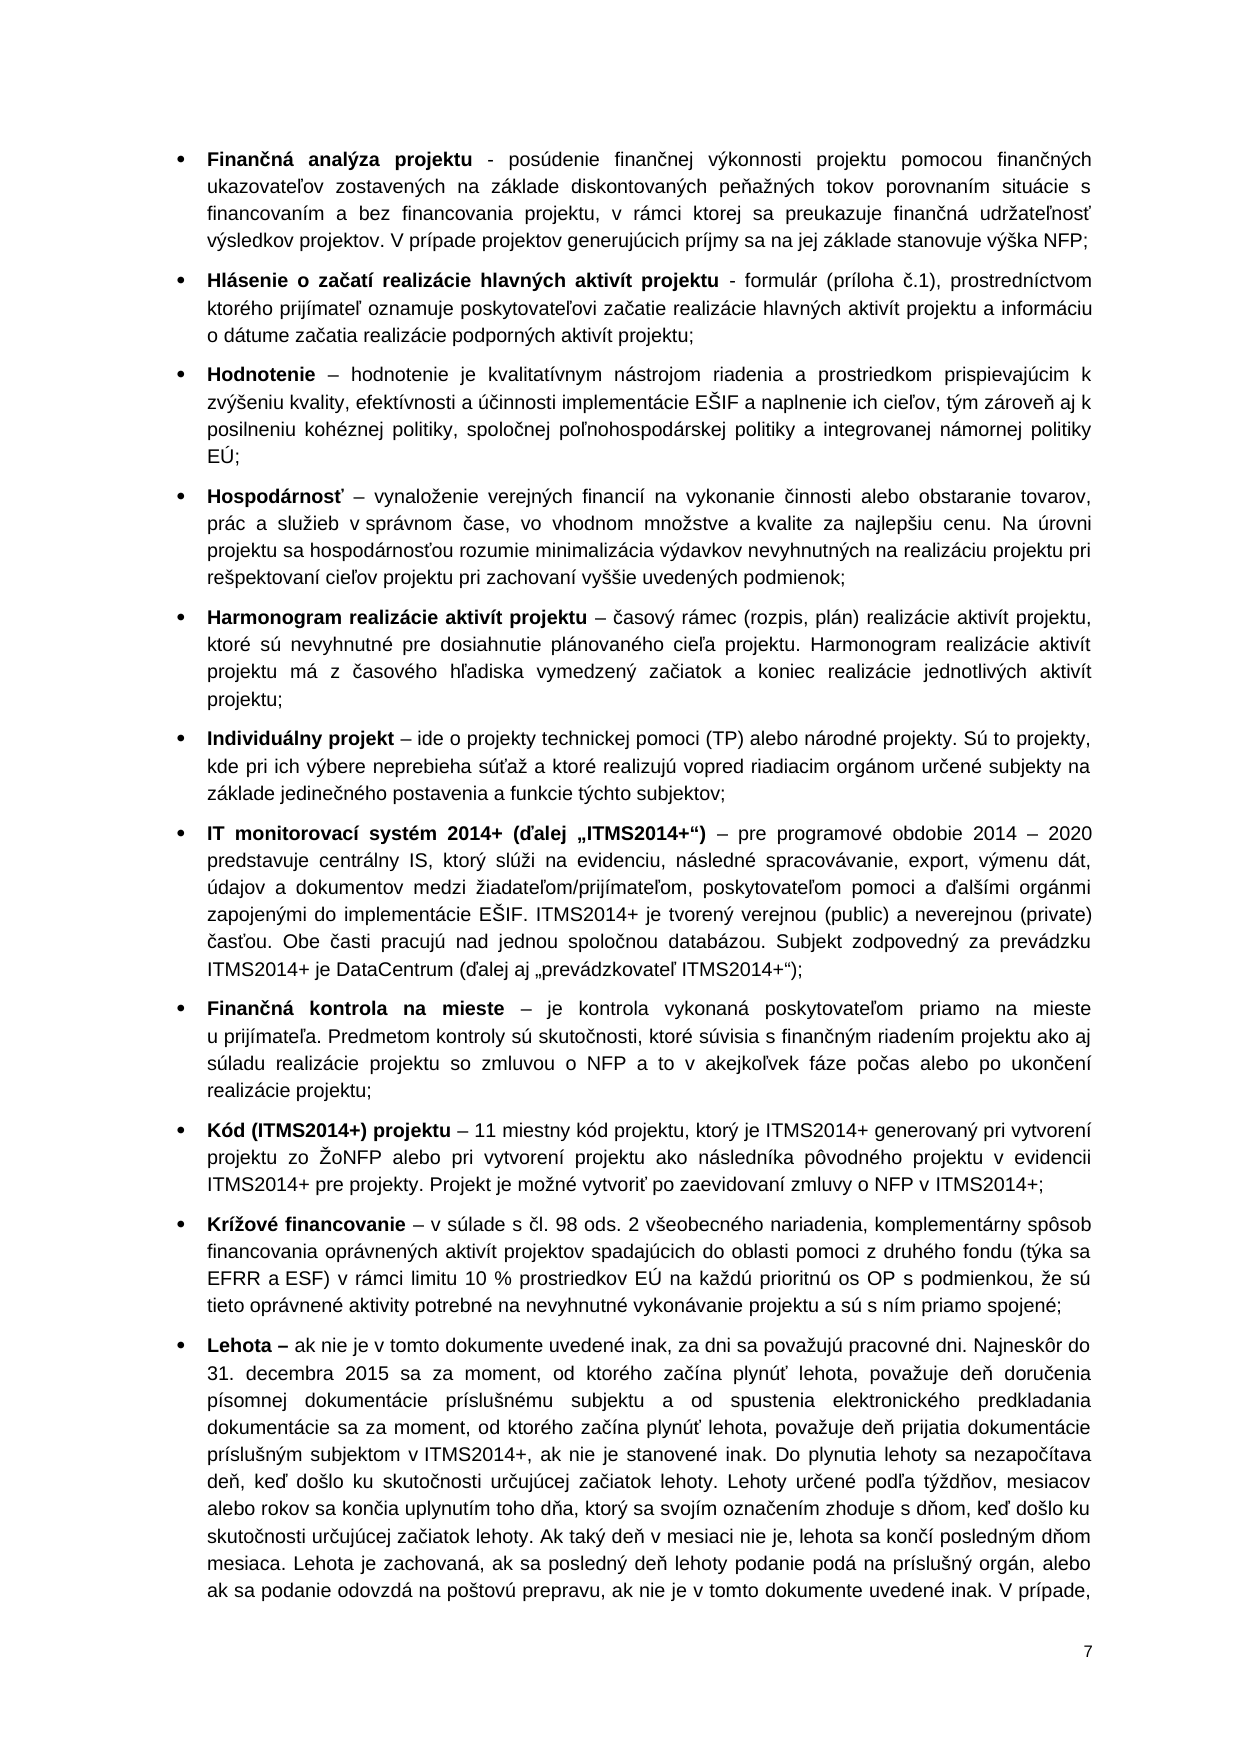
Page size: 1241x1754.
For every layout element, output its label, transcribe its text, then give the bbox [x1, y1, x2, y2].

text Kód (ITMS2014+) projektu – 11 miestny kód projektu, ktorý je ITMS2014+ generovaný pri vytvorení projektu zo ŽoNFP alebo pri vytvorení projektu ako následníka pôvodného projektu v evidencii ITMS2014+ pre projekty. Projekt je možné vytvoriť po zaevidovaní zmluvy o NFP v ITMS2014+; [177, 1118, 1092, 1196]
text Hospodárnosť – vynaloženie verejných financií na vykonanie činnosti alebo obstaranie tovarov, prác a služieb v správnom čase, vo vhodnom množstve a kvalite za najlepšiu cenu. Na úrovni projektu sa hospodárnosťou rozumie minimalizácia výdavkov nevyhnutných na realizáciu projektu pri rešpektovaní cieľov projektu pri zachovaní vyššie uvedených podmienok; [177, 484, 1092, 589]
text IT monitorovací systém 2014+ (ďalej „ITMS2014+“) – pre programové obdobie 2014 – 2020 predstavuje centrálny IS, ktorý slúži na evidenciu, následné spracovávanie, export, výmenu dát, údajov a dokumentov medzi žiadateľom/prijímateľom, poskytovateľom pomoci a ďalšími orgánmi zapojenými do implementácie EŠIF. ITMS2014+ je tvorený verejnou (public) a neverejnou (private) časťou. Obe časti pracujú nad jednou spoločnou databázou. Subjekt zodpovedný za prevádzku ITMS2014+ je DataCentrum (ďalej aj „prevádzkovateľ ITMS2014+“); [177, 821, 1092, 980]
text Harmonogram realizácie aktivít projektu – časový rámec (rozpis, plán) realizácie aktivít projektu, ktoré sú nevyhnutné pre dosiahnutie plánovaného cieľa projektu. Harmonogram realizácie aktivít projektu má z časového hľadiska vymedzený začiatok a koniec realizácie jednotlivých aktivít projektu; [177, 606, 1092, 710]
text Hodnotenie – hodnotenie je kvalitatívnym nástrojom riadenia a prostriedkom prispievajúcim k zvýšeniu kvality, efektívnosti a účinnosti implementácie EŠIF a naplnenie ich cieľov, tým zároveň aj k posilneniu kohéznej politiky, spoločnej poľnohospodárskej politiky a integrovanej námornej politiky EÚ; [177, 363, 1092, 468]
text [177, 1334, 1092, 1602]
text Krížové financovanie – v súlade s čl. 98 ods. 2 všeobecného nariadenia, komplementárny spôsob financovania oprávnených aktivít projektov spadajúcich do oblasti pomoci z druhého fondu (týka sa EFRR a ESF) v rámci limitu 10 % prostriedkov EÚ na každú prioritnú os OP s podmienkou, že sú tieto oprávnené aktivity potrebné na nevyhnutné vykonávanie projektu a sú s ním priamo spojené; [177, 1213, 1092, 1317]
text Finančná analýza projektu - posúdenie finančnej výkonnosti projektu pomocou finančných ukazovateľov zostavených na základe diskontovaných peňažných tokov porovnaním situácie s financovaním a bez financovania projektu, v rámci ktorej sa preukazuje finančná udržateľnosť výsledkov projektov. V prípade projektov generujúcich príjmy sa na jej základe stanovuje výška NFP; [177, 148, 1092, 252]
text Individuálny projekt – ide o projekty technickej pomoci (TP) alebo národné projekty. Sú to projekty, kde pri ich výbere neprebieha súťaž a ktoré realizujú vopred riadiacim orgánom určené subjekty na základe jedinečného postavenia a funkcie týchto subjektov; [177, 727, 1092, 804]
text Hlásenie o začatí realizácie hlavných aktivít projektu - formulár (príloha č.1), prostredníctvom ktorého prijímateľ oznamuje poskytovateľovi začatie realizácie hlavných aktivít projektu a informáciu o dátume začatia realizácie podporných aktivít projektu; [177, 269, 1092, 346]
text Finančná kontrola na mieste – je kontrola vykonaná poskytovateľom priamo na mieste u prijímateľa. Predmetom kontroly sú skutočnosti, ktoré súvisia s finančným riadením projektu ako aj súladu realizácie projektu so zmluvou o NFP a to v akejkoľvek fáze počas alebo po ukončení realizácie projektu; [177, 997, 1092, 1102]
